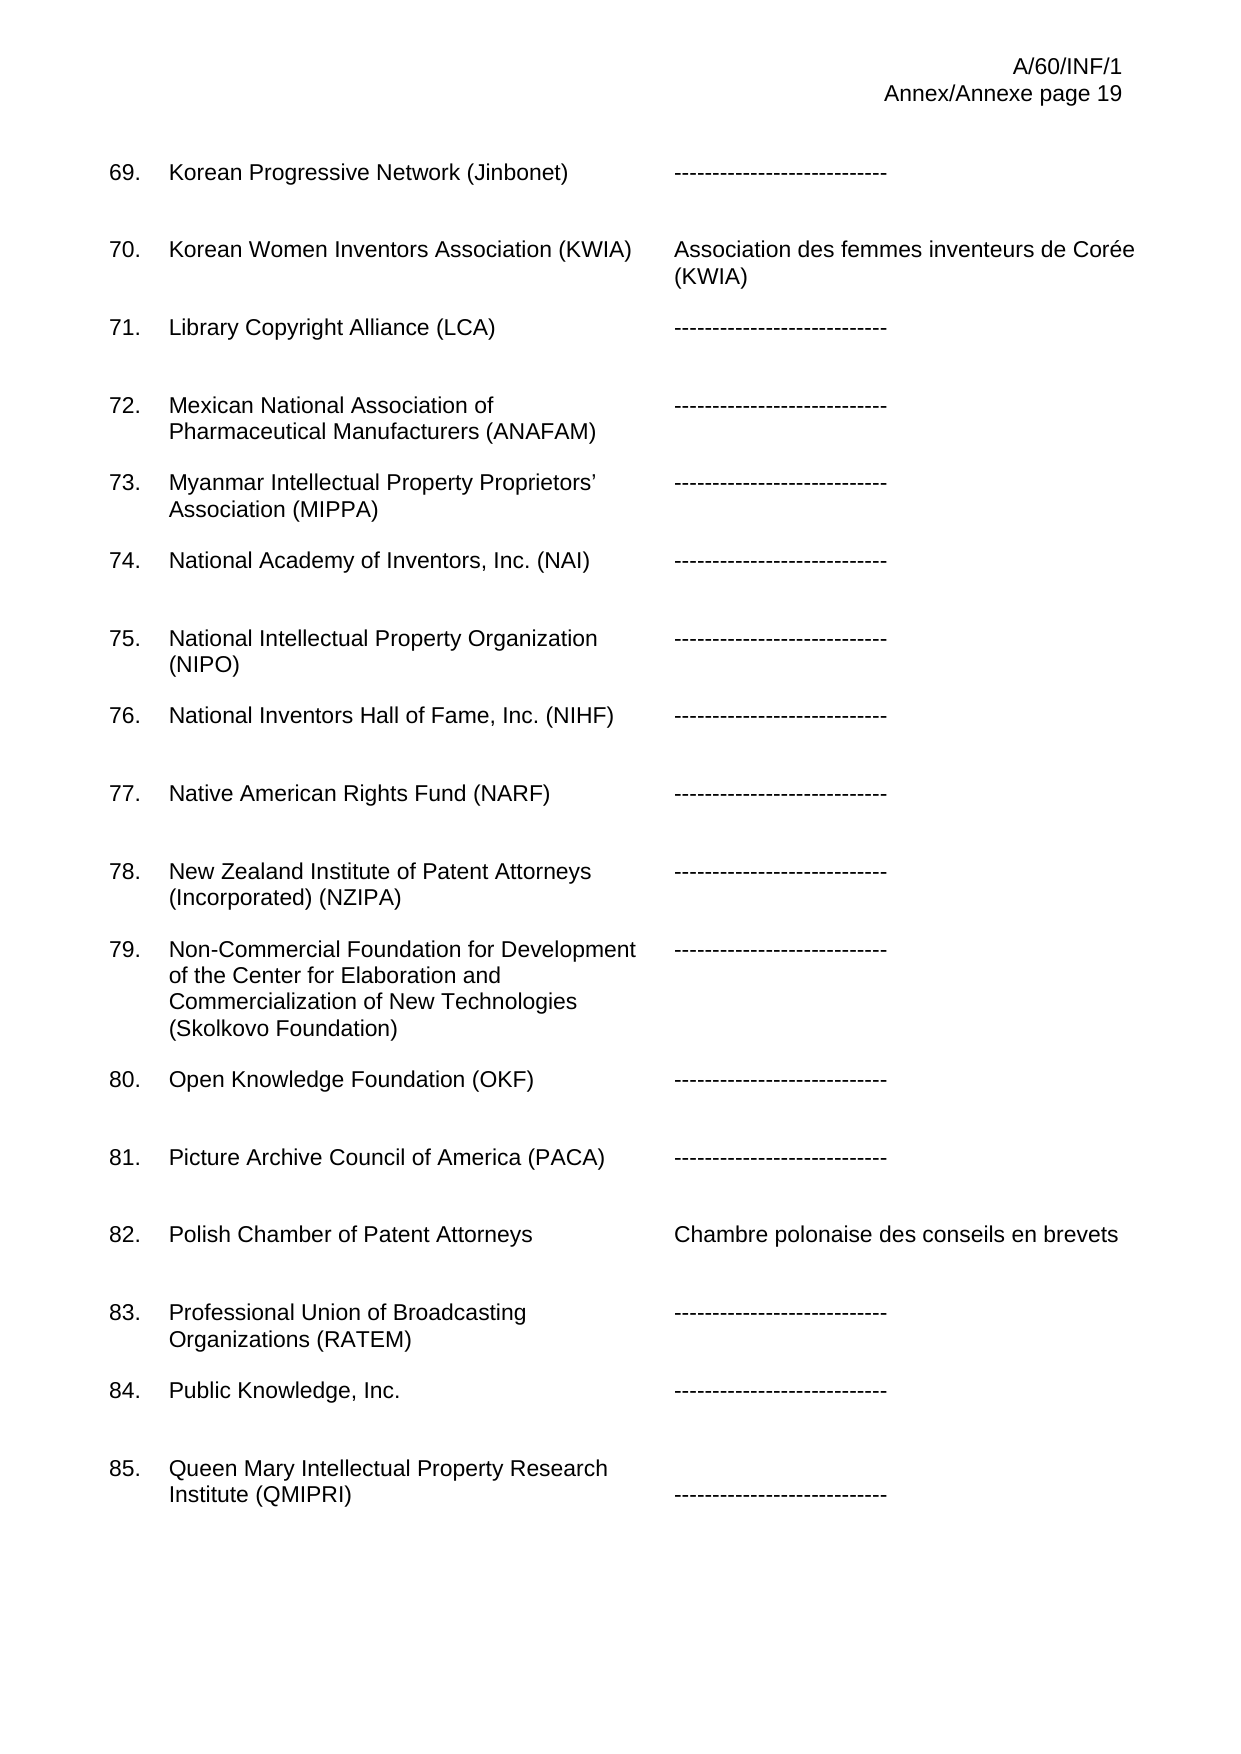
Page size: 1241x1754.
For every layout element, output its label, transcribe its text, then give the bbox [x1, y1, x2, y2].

table_cell [83, 1299, 157, 1377]
table_cell [83, 1221, 157, 1299]
table_cell [83, 159, 157, 236]
table_cell Picture Archive Council of America (PACA) [157, 1144, 663, 1221]
table_cell [83, 314, 157, 392]
table_cell Library Copyright Alliance (LCA) [157, 314, 663, 392]
table_cell Myanmar Intellectual Property Proprietors’ Association (MIPPA) [157, 469, 663, 547]
table_cell Public Knowledge, Inc. [157, 1377, 663, 1454]
table_cell ---------------------------- [663, 1455, 1187, 1532]
table_cell ---------------------------- [663, 314, 1187, 392]
table_cell Mexican National Association of Pharmaceutical Manufacturers (ANAFAM) [157, 392, 663, 469]
table_cell ---------------------------- [663, 392, 1187, 469]
table_cell Korean Women Inventors Association (KWIA) [157, 236, 663, 314]
table_cell [83, 858, 157, 936]
table_cell Association des femmes inventeurs de Corée (KWIA) [663, 236, 1187, 314]
table_cell ---------------------------- [663, 780, 1187, 858]
table_cell Professional Union of Broadcasting Organizations (RATEM) [157, 1299, 663, 1377]
table_cell National Academy of Inventors, Inc. (NAI) [157, 547, 663, 625]
table_cell ---------------------------- [663, 625, 1187, 702]
table_cell New Zealand Institute of Patent Attorneys (Incorporated) (NZIPA) [157, 858, 663, 936]
table_cell ---------------------------- [663, 547, 1187, 625]
table_cell Open Knowledge Foundation (OKF) [157, 1066, 663, 1144]
table_cell ---------------------------- [663, 858, 1187, 936]
table_cell ---------------------------- [663, 159, 1187, 236]
table_cell [83, 1377, 157, 1454]
table_cell ---------------------------- [663, 936, 1187, 1066]
table_cell [83, 547, 157, 625]
table_cell ---------------------------- [663, 703, 1187, 780]
table_cell ---------------------------- [663, 469, 1187, 547]
table_cell [83, 236, 157, 314]
table_cell [83, 625, 157, 702]
table_cell [83, 392, 157, 469]
table_cell ---------------------------- [663, 1066, 1187, 1144]
table_cell ---------------------------- [663, 1377, 1187, 1454]
table_cell [83, 1144, 157, 1221]
table_cell Chambre polonaise des conseils en brevets [663, 1221, 1187, 1299]
table_cell ---------------------------- [663, 1144, 1187, 1221]
table_cell Queen Mary Intellectual Property Research Institute (QMIPRI) [157, 1455, 663, 1532]
table_cell ---------------------------- [663, 1299, 1187, 1377]
table_cell [83, 1455, 157, 1532]
table_cell [83, 469, 157, 547]
table_cell Korean Progressive Network (Jinbonet) [157, 159, 663, 236]
table_cell [83, 936, 157, 1066]
table_cell Native American Rights Fund (NARF) [157, 780, 663, 858]
table_cell [83, 1066, 157, 1144]
table_cell [83, 703, 157, 780]
table_cell National Inventors Hall of Fame, Inc. (NIHF) [157, 703, 663, 780]
table_cell Polish Chamber of Patent Attorneys [157, 1221, 663, 1299]
table_cell [83, 780, 157, 858]
table_cell National Intellectual Property Organization (NIPO) [157, 625, 663, 702]
table_cell Non-Commercial Foundation for Development of the Center for Elaboration and Commercialization of New Technologies (Skolkovo Foundation) [157, 936, 663, 1066]
